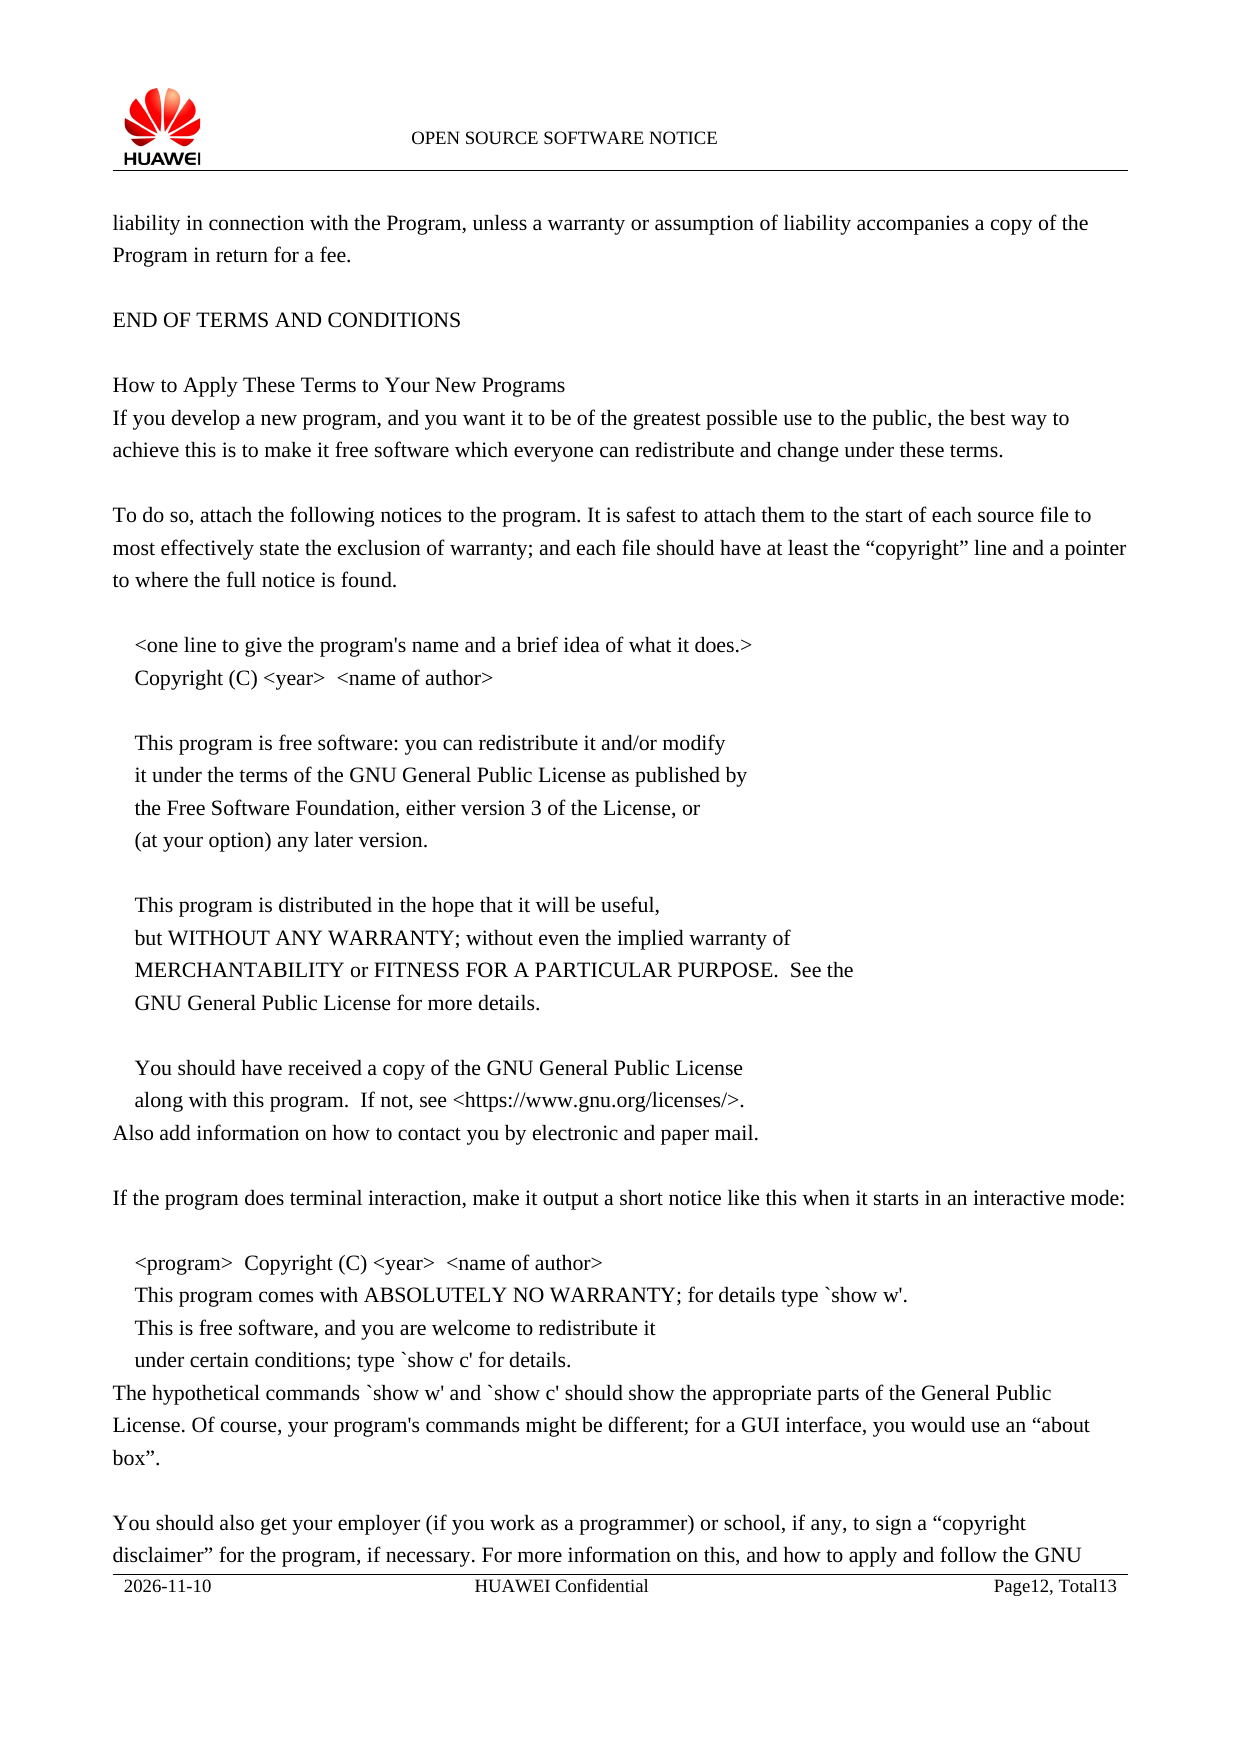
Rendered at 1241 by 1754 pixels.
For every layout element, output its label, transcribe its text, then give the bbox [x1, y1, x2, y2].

picture [124, 88, 201, 165]
